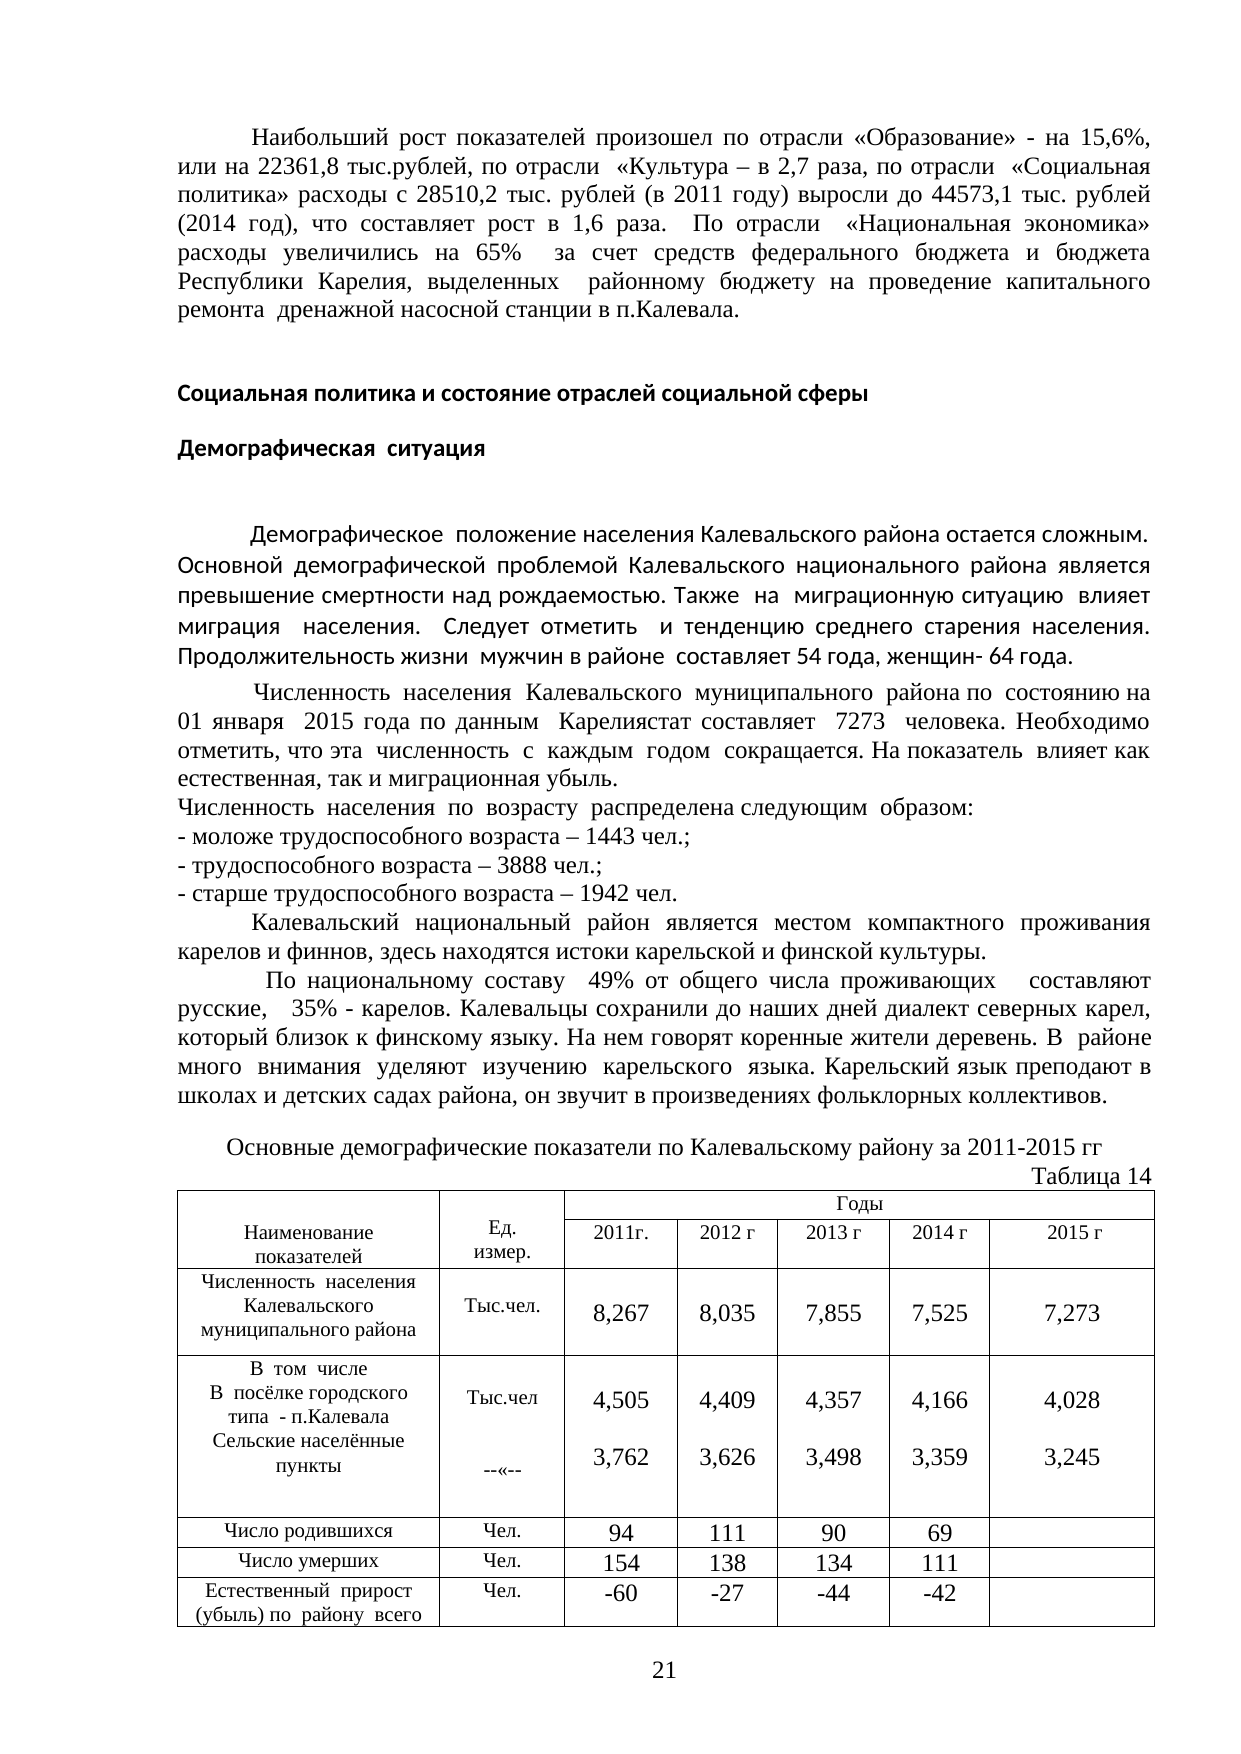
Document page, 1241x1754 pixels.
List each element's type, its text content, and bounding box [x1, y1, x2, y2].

table_cell Число умерших [178, 1548, 439, 1577]
table_cell Чел. [440, 1518, 564, 1547]
table_cell Тыс.чел. [440, 1269, 564, 1355]
table_cell В том числе В посёлке городского типа - п.Калевала Сельские населённые пункты [178, 1356, 439, 1517]
table_cell 2011г. [565, 1220, 677, 1268]
table_cell 7,525 [890, 1269, 989, 1355]
table_cell 2014 г [890, 1220, 989, 1268]
table_cell [990, 1578, 1154, 1626]
table_cell Естественный прирост (убыль) по району всего [178, 1578, 439, 1626]
table_cell -42 [890, 1578, 989, 1626]
text Основные демографические показатели по Калевальскому району за 2011-2015 гг [177, 1132, 1152, 1161]
table_cell 8,267 [565, 1269, 677, 1355]
table_cell -44 [778, 1578, 889, 1626]
table_header Наименование показателей [178, 1191, 439, 1268]
text Наибольший рост показателей произошел по отрасли «Образование» - на 15,6%, или на 22361,8 тыс.рублей, по отрасли «Культура – в 2,7 раза, по отрасли «Социальная политика» расходы с 28510,2 тыс. рублей (в 2011 году) выросли до 44573,1 тыс. рублей (2014 год), что составляет рост в 1,6 раза. По отрасли «Национальная экономика» расходы увеличились на 65% за счет средств федерального бюджета и бюджета Республики Карелия, выделенных районному бюджету на проведение капитального ремонта дренажной насосной станции в п.Калевала. [177, 122, 1152, 323]
table_cell [990, 1518, 1154, 1547]
text Численность населения Калевальского муниципального района по состоянию на 01 января 2015 года по данным Карелиястат составляет 7273 человека. Необходимо отметить, что эта численность с каждым годом сокращается. На показатель влияет как естественная, так и миграционная убыль. [177, 677, 1152, 792]
subtitle Демографическая ситуация [177, 432, 1152, 463]
text - моложе трудоспособного возраста – 1443 чел.; [177, 821, 1152, 850]
text По национальному составу 49% от общего числа проживающих составляют русские, 35% - карелов. Калевальцы сохранили до наших дней диалект северных карел, который близок к финскому языку. На нем говорят коренные жители деревень. В районе много внимания уделяют изучению карельского языка. Карельский язык преподают в школах и детских садах района, он звучит в произведениях фольклорных коллективов. [177, 965, 1152, 1108]
subtitle Демографическое положение населения Калевальского района остается сложным. Основной демографической проблемой Калевальского национального района является превышение смертности над рождаемостью. Также на миграционную ситуацию влияет миграция населения. Следует отметить и тенденцию среднего старения населения. Продолжительность жизни мужчин в районе составляет 54 года, женщин- 64 года. [177, 518, 1152, 671]
table_cell 94 [565, 1518, 677, 1547]
table_cell Чел. [440, 1548, 564, 1577]
table_cell Численность населения Калевальского муниципального района [178, 1269, 439, 1355]
table_cell -27 [678, 1578, 777, 1626]
table_cell 90 [778, 1518, 889, 1547]
text Таблица 14 [177, 1161, 1152, 1190]
table_cell 111 [890, 1548, 989, 1577]
table_cell 7,855 [778, 1269, 889, 1355]
table_cell 134 [778, 1548, 889, 1577]
table_cell 4,028 3,245 [990, 1356, 1154, 1517]
subtitle Социальная политика и состояние отраслей социальной сферы [177, 377, 1152, 407]
text - трудоспособного возраста – 3888 чел.; [177, 850, 1152, 878]
table_cell 4,505 3,762 [565, 1356, 677, 1517]
table_cell Число родившихся [178, 1518, 439, 1547]
table_cell -60 [565, 1578, 677, 1626]
table_cell 2013 г [778, 1220, 889, 1268]
table_cell 69 [890, 1518, 989, 1547]
table_cell 4,357 3,498 [778, 1356, 889, 1517]
table_header Годы [565, 1191, 1154, 1219]
text - старше трудоспособного возраста – 1942 чел. [177, 878, 1152, 907]
table_cell Тыс.чел --«-- [440, 1356, 564, 1517]
text Калевальский национальный район является местом компактного проживания карелов и финнов, здесь находятся истоки карельской и финской культуры. [177, 907, 1152, 965]
table_cell 4,166 3,359 [890, 1356, 989, 1517]
table_header Ед. измер. [440, 1191, 564, 1268]
table_cell 4,409 3,626 [678, 1356, 777, 1517]
table_cell 138 [678, 1548, 777, 1577]
table_cell [990, 1548, 1154, 1577]
table_cell 7,273 [990, 1269, 1154, 1355]
table_cell 111 [678, 1518, 777, 1547]
text Численность населения по возрасту распределена следующим образом: [177, 792, 1152, 821]
table_cell 8,035 [678, 1269, 777, 1355]
table_cell 2012 г [678, 1220, 777, 1268]
table_cell Чел. [440, 1578, 564, 1626]
table_cell 2015 г [990, 1220, 1154, 1268]
table_cell 154 [565, 1548, 677, 1577]
